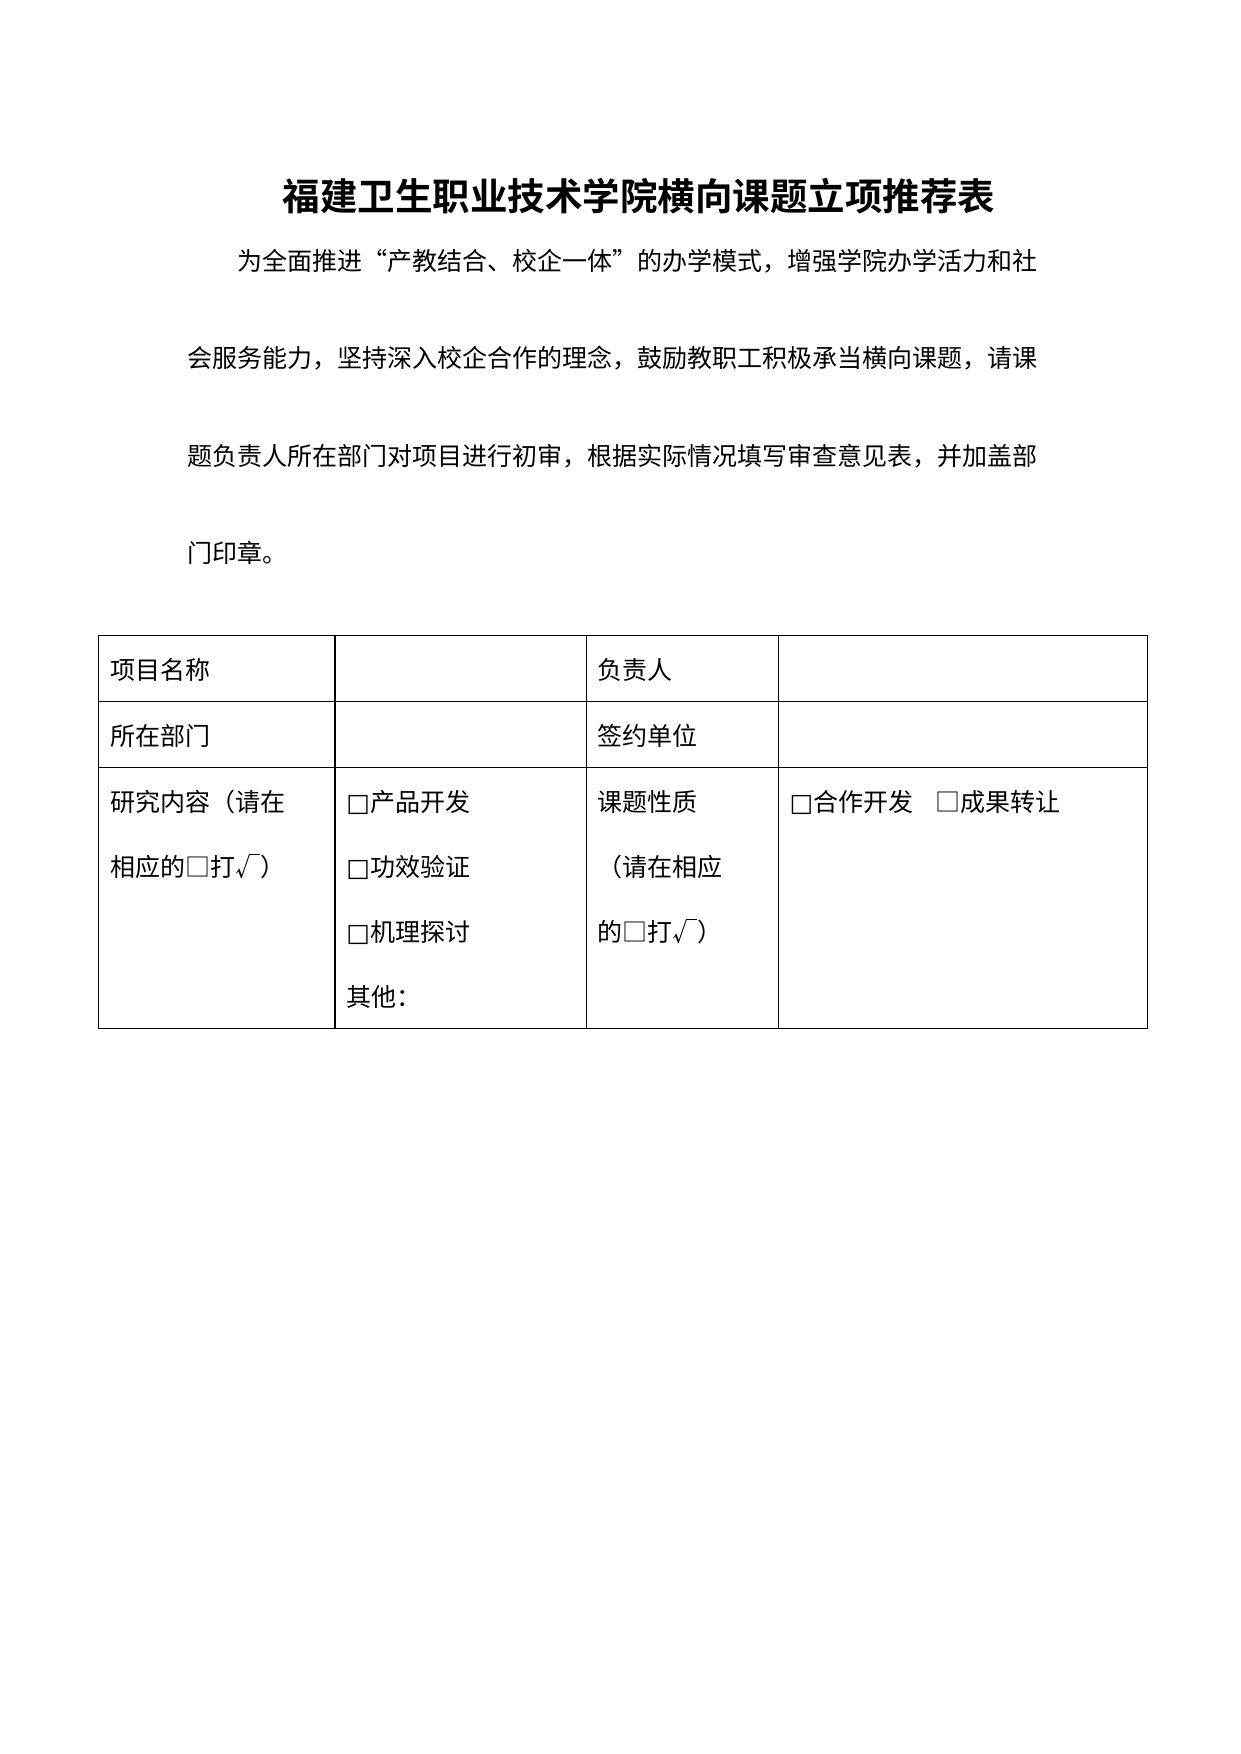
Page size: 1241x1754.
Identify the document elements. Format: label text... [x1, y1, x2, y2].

table_header [779, 636, 1147, 701]
table_cell 研究内容（请在相应的□打√） [99, 768, 334, 1028]
text 为全面推进“产教结合、校企一体”的办学模式，增强学院办学活力和社会服务能力，坚持深入校企合作的理念，鼓励教职工积极承当横向课题，请课题负责人所在部门对项目进行初审，根据实际情况填写审查意见表，并加盖部门印章。 [187, 227, 1053, 584]
table_header [336, 636, 586, 701]
table_cell [336, 702, 586, 767]
table_cell [779, 702, 1147, 767]
table_cell 签约单位 [587, 702, 778, 767]
table_cell 课题性质（请在相应的□打√） [587, 768, 778, 1028]
table_header 负责人 [587, 636, 778, 701]
text 福建卫生职业技术学院横向课题立项推荐表 [187, 162, 1090, 227]
table_cell □产品开发 □功效验证 □机理探讨 其他： [336, 768, 586, 1028]
table_cell 所在部门 [99, 702, 334, 767]
table_cell □合作开发 □成果转让 [779, 768, 1147, 1028]
table_header 项目名称 [99, 636, 334, 701]
